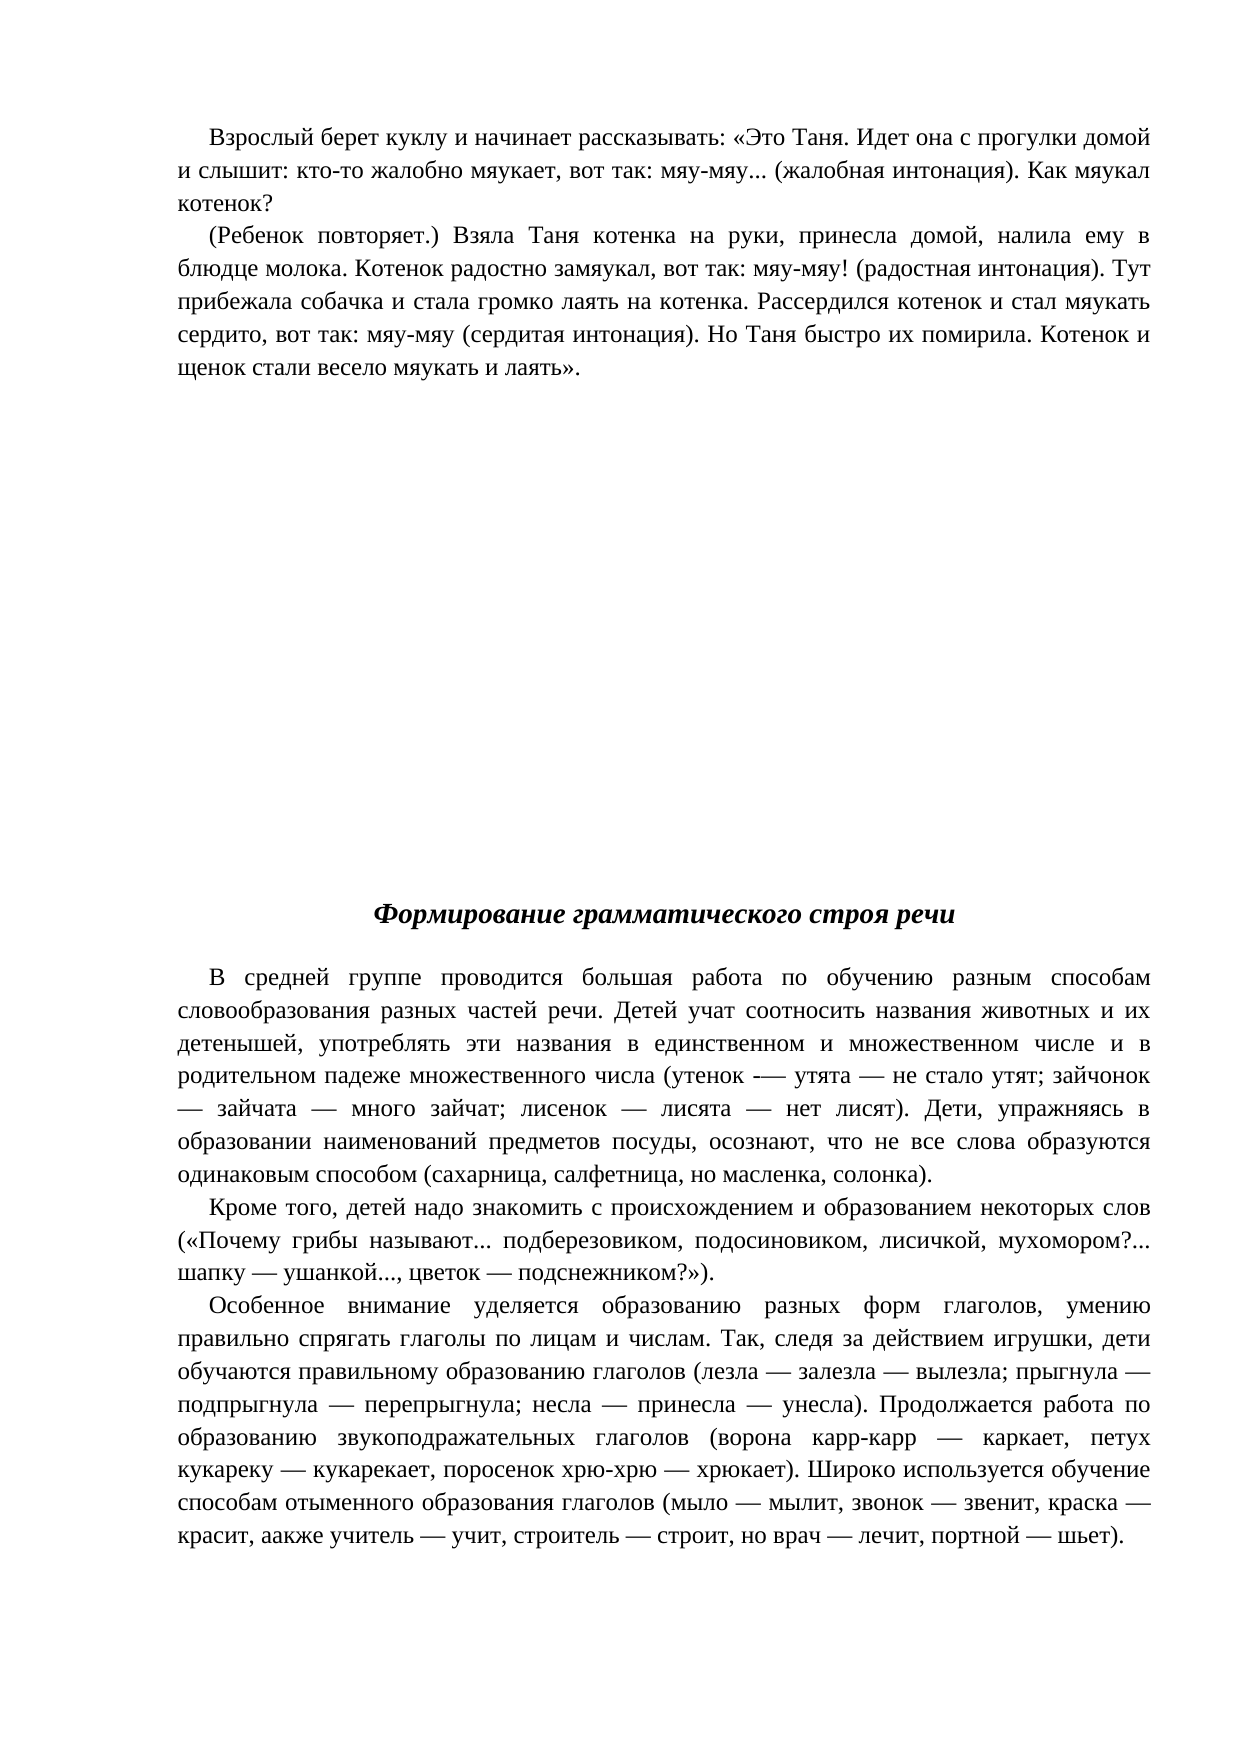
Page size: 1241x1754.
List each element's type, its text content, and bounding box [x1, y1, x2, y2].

text Взрослый берет куклу и начинает рассказывать: «Это Таня. Идет она с прогулки домой и слышит: кто-то жалобно мяукает, вот так: мяу-мяу... (жалобная интонация). Как мяукал котенок? [177, 118, 1152, 217]
text Кроме того, детей надо знакомить с происхождением и образованием некоторых слов («Почему грибы называют... подберезовиком, подосиновиком, лисичкой, мухомором?... шапку — ушанкой..., цветок — подснежником?»). [177, 1188, 1152, 1286]
text В средней группе проводится большая работа по обучению разным способам словообразования разных частей речи. Детей учат соотносить названия животных и их детенышей, употреблять эти названия в единственном и множественном числе и в родительном падеже множественного числа (утенок -— утята — не стало утят; зайчонок — зайчата — много зайчат; лисенок — лисята — нет лисят). Дети, упражняясь в образовании наименований предметов посуды, осознают, что не все слова образуются одинаковым способом (сахарница, салфетница, но масленка, солонка). [177, 958, 1152, 1188]
text Особенное внимание уделяется образованию разных форм глаголов, умению правильно спрягать глаголы по лицам и числам. Так, следя за действием игрушки, дети обучаются правильному образованию глаголов (лезла — залезла — вылезла; прыгнула — подпрыгнула — перепрыгнула; несла — принесла — унесла). Продолжается работа по образованию звукоподражательных глаголов (ворона карр-карр — каркает, петух кукареку — кукарекает, поросенок хрю-хрю — хрюкает). Широко используется обучение способам отыменного образования глаголов (мыло — мылит, звонок — звенит, краска — красит, аакже учитель — учит, строитель — строит, но врач — лечит, портной — шьет). [177, 1286, 1152, 1549]
text Формирование грамматического строя речи [177, 896, 1152, 929]
text (Ребенок повторяет.) Взяла Таня котенка на руки, принесла домой, налила ему в блюдце молока. Котенок радостно замяукал, вот так: мяу-мяу! (радостная интонация). Тут прибежала собачка и стала громко лаять на котенка. Рассердился котенок и стал мяукать сердито, вот так: мяу-мяу (сердитая интонация). Но Таня быстро их помирила. Котенок и щенок стали весело мяукать и лаять». [177, 217, 1152, 381]
